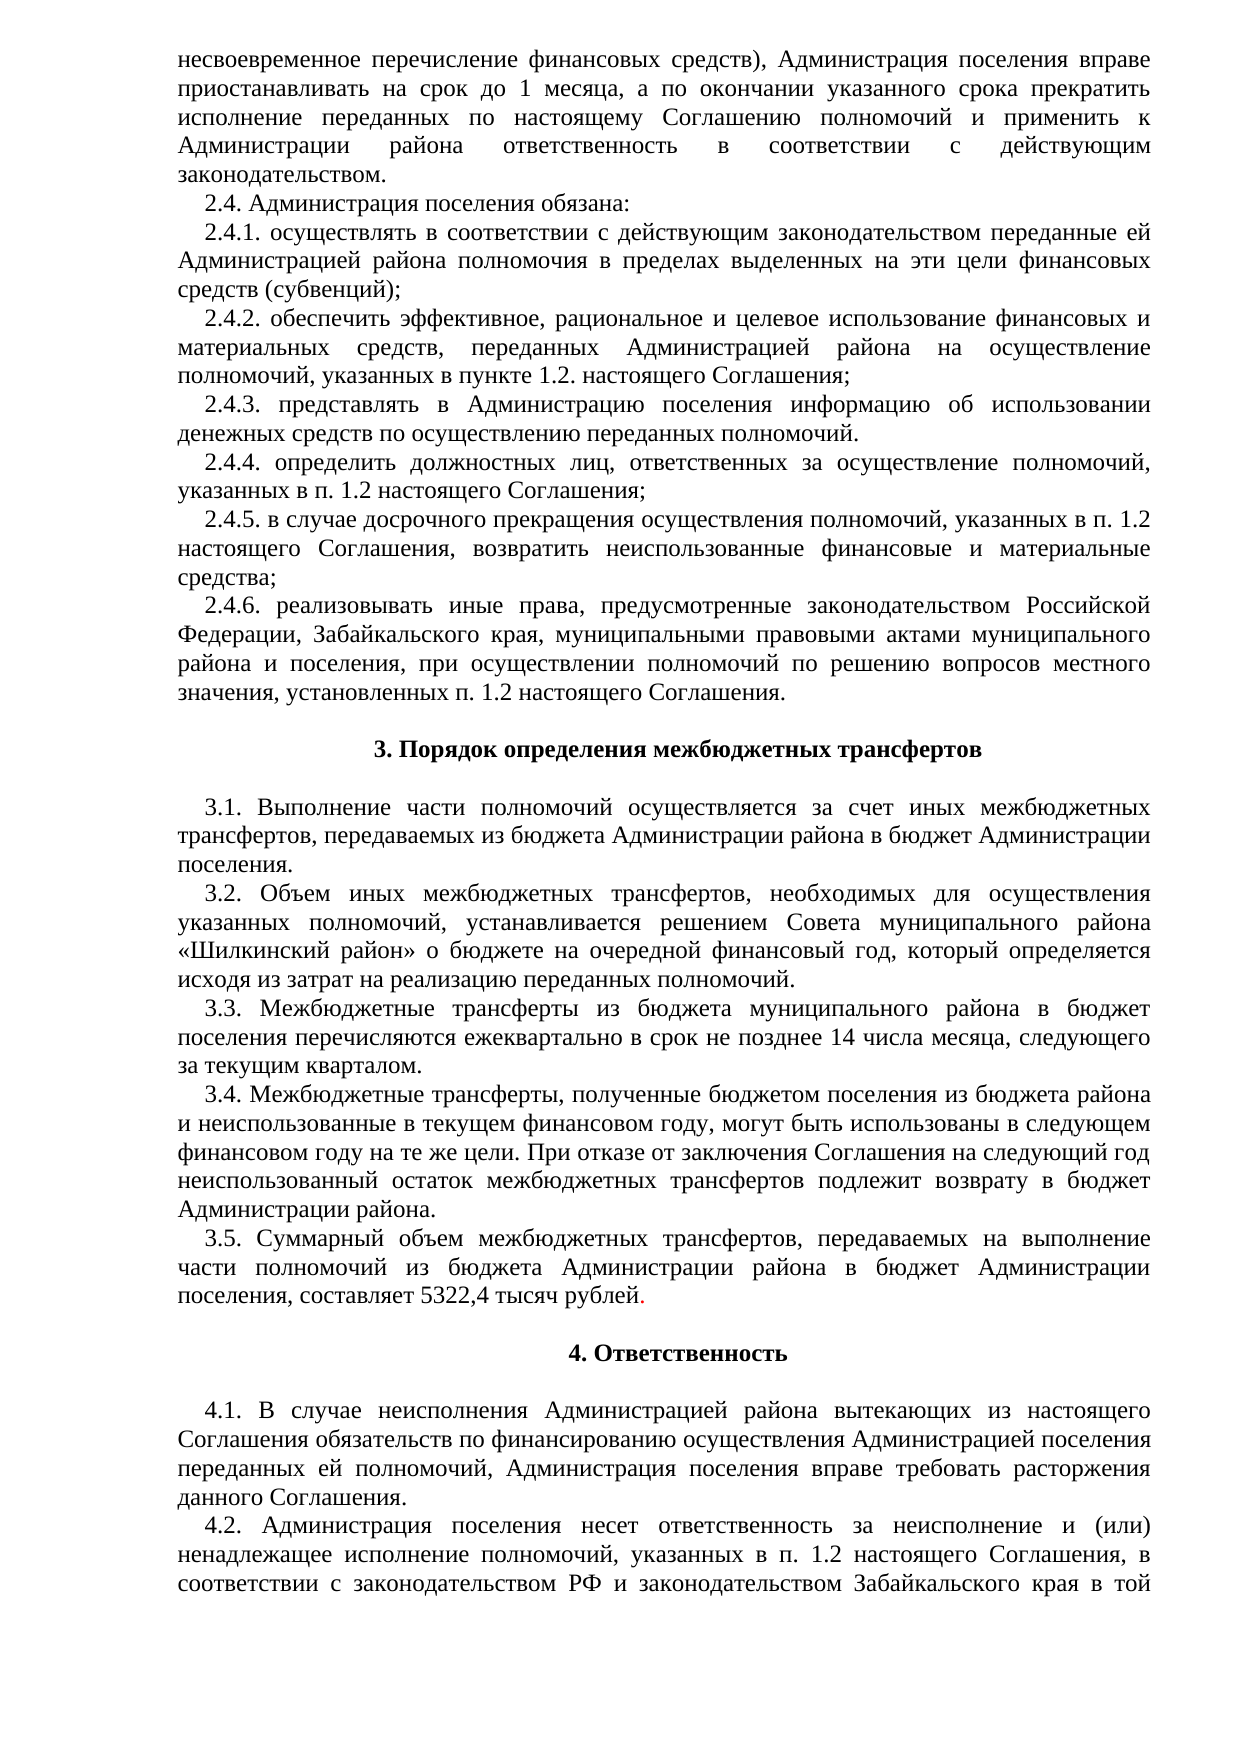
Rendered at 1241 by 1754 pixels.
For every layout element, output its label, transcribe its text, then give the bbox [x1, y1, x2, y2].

text 3.3. Межбюджетные трансферты из бюджета муниципального района в бюджет поселения перечисляются ежеквартально в срок не позднее 14 числа месяца, следующего за текущим кварталом. [177, 993, 1152, 1079]
text 4. Ответственность [177, 1338, 1152, 1367]
text 3. Порядок определения межбюджетных трансфертов [177, 734, 1152, 763]
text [177, 44, 1152, 188]
text 3.2. Объем иных межбюджетных трансфертов, необходимых для осуществления указанных полномочий, устанавливается решением Совета муниципального района «Шилкинский район» о бюджете на очередной финансовый год, который определяется исходя из затрат на реализацию переданных полномочий. [177, 878, 1152, 993]
text 2.4.6. реализовывать иные права, предусмотренные законодательством Российской Федерации, Забайкальского края, муниципальными правовыми актами муниципального района и поселения, при осуществлении полномочий по решению вопросов местного значения, установленных п. 1.2 настоящего Соглашения. [177, 591, 1152, 706]
text 2.4.2. обеспечить эффективное, рациональное и целевое использование финансовых и материальных средств, переданных Администрацией района на осуществление полномочий, указанных в пункте 1.2. настоящего Соглашения; [177, 303, 1152, 389]
text 2.4. Администрация поселения обязана: [177, 188, 1152, 217]
text 2.4.4. определить должностных лиц, ответственных за осуществление полномочий, указанных в п. 1.2 настоящего Соглашения; [177, 447, 1152, 504]
text 2.4.3. представлять в Администрацию поселения информацию об использовании денежных средств по осуществлению переданных полномочий. [177, 389, 1152, 447]
text 4.1. В случае неисполнения Администрацией района вытекающих из настоящего Соглашения обязательств по финансированию осуществления Администрацией поселения переданных ей полномочий, Администрация поселения вправе требовать расторжения данного Соглашения. [177, 1396, 1152, 1511]
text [177, 1511, 1152, 1597]
text 3.5. Суммарный объем межбюджетных трансфертов, передаваемых на выполнение части полномочий из бюджета Администрации района в бюджет Администрации поселения, составляет 5322,4 тысяч рублей. [177, 1223, 1152, 1309]
text 3.4. Межбюджетные трансферты, полученные бюджетом поселения из бюджета района и неиспользованные в текущем финансовом году, могут быть использованы в следующем финансовом году на те же цели. При отказе от заключения Соглашения на следующий год неиспользованный остаток межбюджетных трансфертов подлежит возврату в бюджет Администрации района. [177, 1079, 1152, 1223]
text 3.1. Выполнение части полномочий осуществляется за счет иных межбюджетных трансфертов, передаваемых из бюджета Администрации района в бюджет Администрации поселения. [177, 792, 1152, 878]
text 2.4.1. осуществлять в соответствии с действующим законодательством переданные ей Администрацией района полномочия в пределах выделенных на эти цели финансовых средств (субвенций); [177, 217, 1152, 303]
text 2.4.5. в случае досрочного прекращения осуществления полномочий, указанных в п. 1.2 настоящего Соглашения, возвратить неиспользованные финансовые и материальные средства; [177, 504, 1152, 591]
